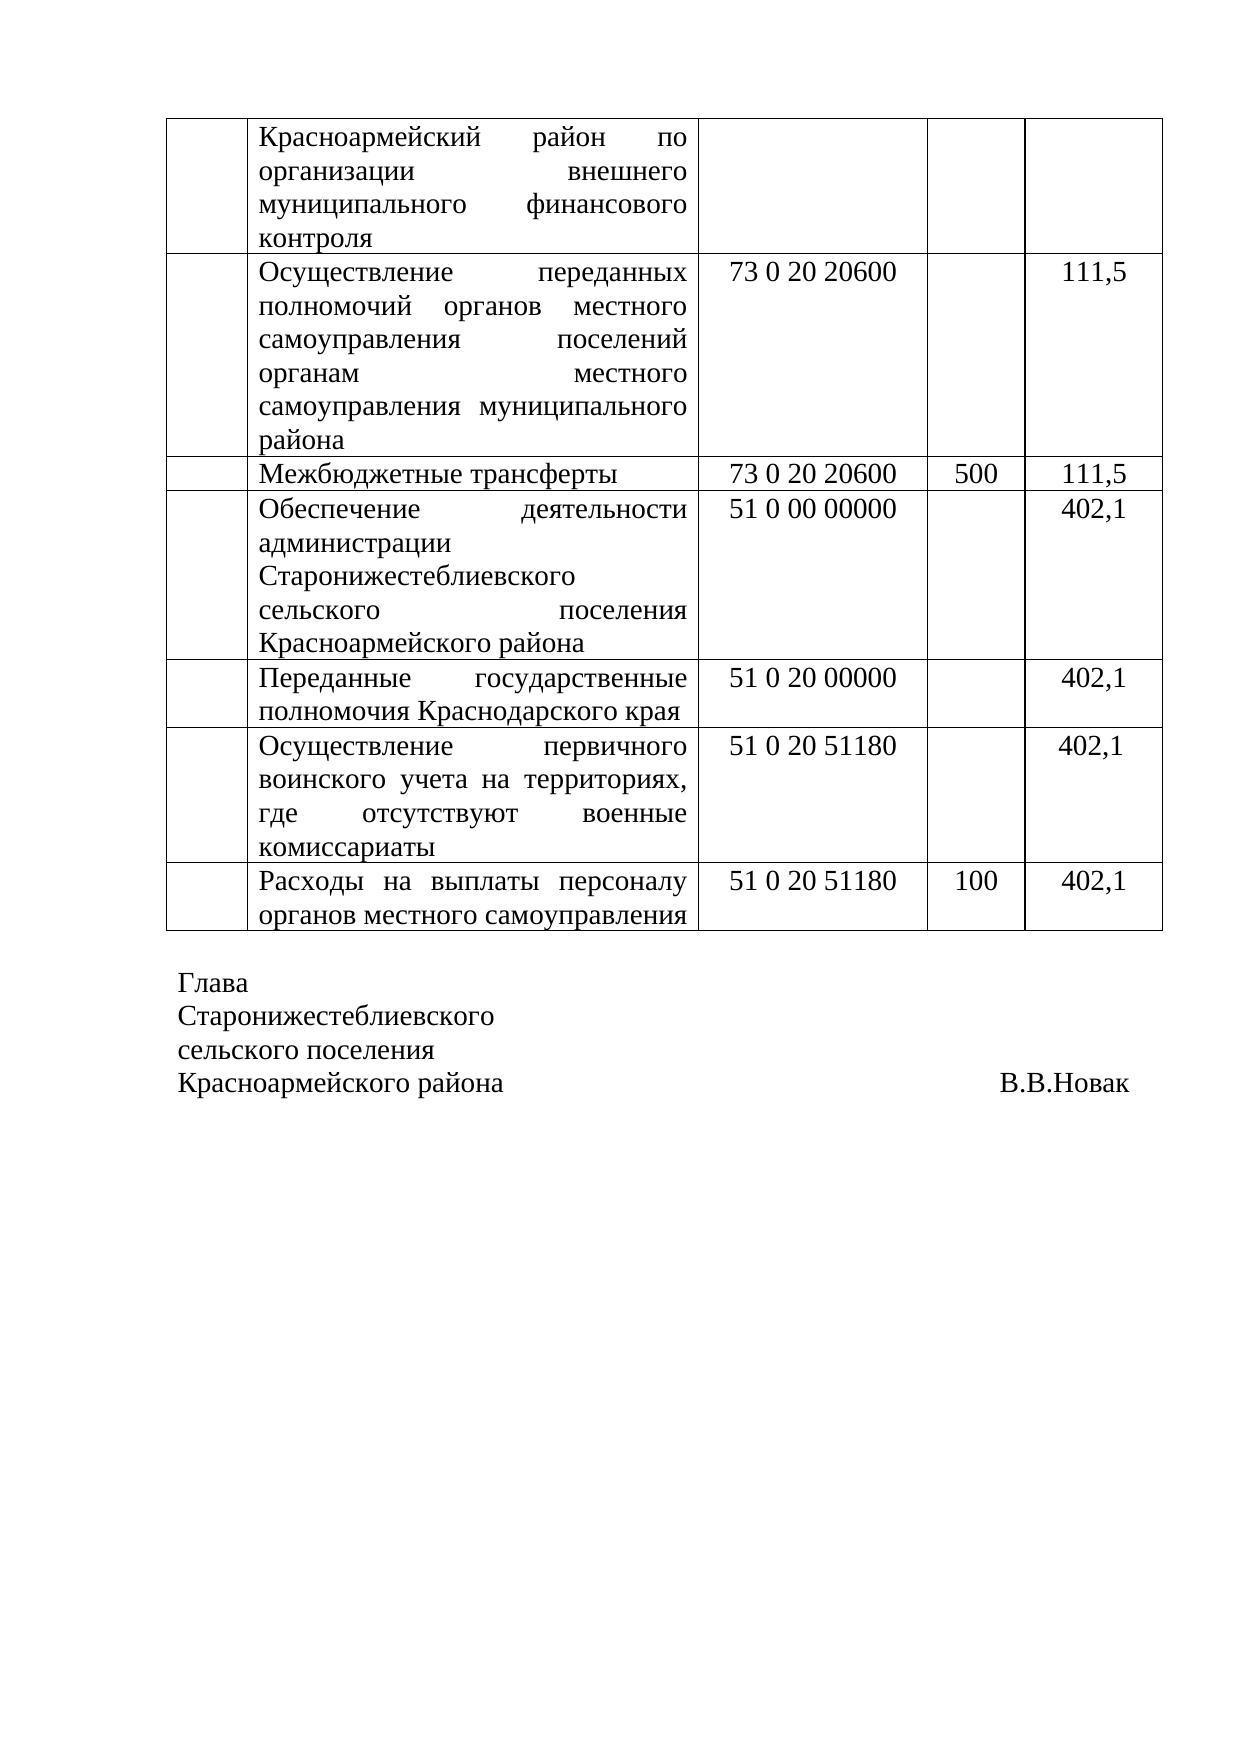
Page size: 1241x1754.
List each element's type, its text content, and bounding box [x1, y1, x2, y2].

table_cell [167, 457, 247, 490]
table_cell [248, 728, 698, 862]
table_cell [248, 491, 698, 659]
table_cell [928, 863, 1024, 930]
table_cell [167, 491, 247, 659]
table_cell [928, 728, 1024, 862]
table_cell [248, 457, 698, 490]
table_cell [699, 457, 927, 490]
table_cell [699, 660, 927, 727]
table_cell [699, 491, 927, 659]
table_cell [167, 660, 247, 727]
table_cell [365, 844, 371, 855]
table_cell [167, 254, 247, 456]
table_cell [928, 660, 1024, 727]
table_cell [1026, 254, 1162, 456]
text Старонижестеблиевского [177, 998, 1152, 1032]
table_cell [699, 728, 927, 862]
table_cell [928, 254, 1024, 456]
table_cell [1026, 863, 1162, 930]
text сельского поселения [177, 1032, 1152, 1066]
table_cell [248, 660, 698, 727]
text Красноармейского района В.В.Новак [177, 1066, 1152, 1099]
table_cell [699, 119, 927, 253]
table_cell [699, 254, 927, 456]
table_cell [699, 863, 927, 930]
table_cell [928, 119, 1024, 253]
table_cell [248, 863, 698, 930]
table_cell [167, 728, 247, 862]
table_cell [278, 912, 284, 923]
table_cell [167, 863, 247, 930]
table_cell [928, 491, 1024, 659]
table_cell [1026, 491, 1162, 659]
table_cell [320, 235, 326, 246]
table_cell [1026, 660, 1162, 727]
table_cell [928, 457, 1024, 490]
text Глава [177, 965, 1152, 998]
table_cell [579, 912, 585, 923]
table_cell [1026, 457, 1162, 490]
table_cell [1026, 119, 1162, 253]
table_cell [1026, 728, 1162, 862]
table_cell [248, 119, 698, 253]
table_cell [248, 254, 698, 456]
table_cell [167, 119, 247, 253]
